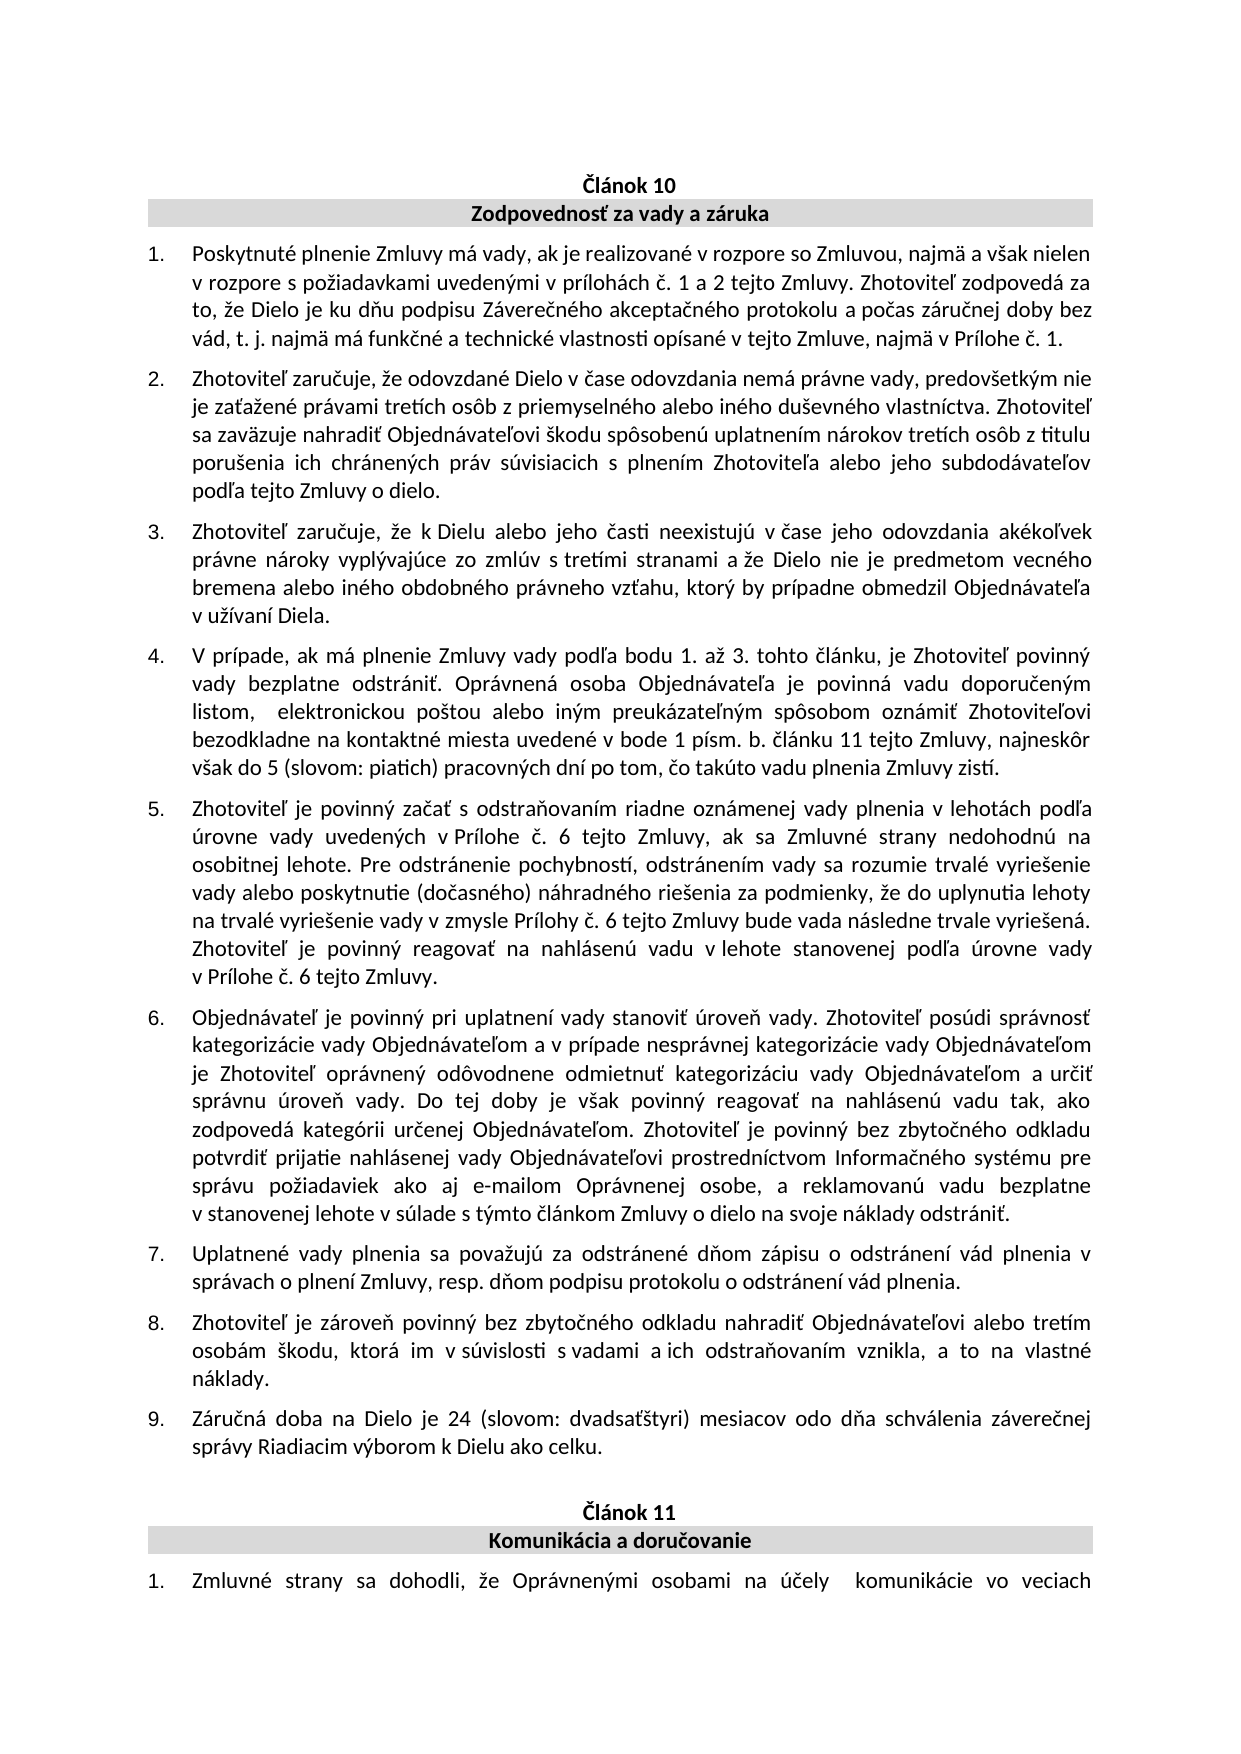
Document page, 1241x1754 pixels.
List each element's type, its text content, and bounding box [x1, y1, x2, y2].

list Uplatnené vady plnenia sa považujú za odstránené dňom zápisu o odstránení vád plnenia v správach o plnení Zmluvy, resp. dňom podpisu protokolu o odstránení vád plnenia. [148, 1239, 1093, 1295]
list Poskytnuté plnenie Zmluvy má vady, ak je realizované v rozpore so Zmluvou, najmä a však nielen v rozpore s požiadavkami uvedenými v prílohách č. 1 a 2 tejto Zmluvy. Zhotoviteľ zodpovedá za to, že Dielo je ku dňu podpisu Záverečného akceptačného protokolu a počas záručnej doby bez vád, t. j. najmä má funkčné a technické vlastnosti opísané v tejto Zmluve, najmä v Prílohe č. 1. [148, 239, 1093, 352]
list Záručná doba na Dielo je 24 (slovom: dvadsaťštyri) mesiacov odo dňa schválenia záverečnej správy Riadiacim výborom k Dielu ako celku. [148, 1404, 1093, 1460]
list Zhotoviteľ zaručuje, že k Dielu alebo jeho časti neexistujú v čase jeho odovzdania akékoľvek právne nároky vyplývajúce zo zmlúv s tretími stranami a že Dielo nie je predmetom vecného bremena alebo iného obdobného právneho vzťahu, ktorý by prípadne obmedzil Objednávateľa v užívaní Diela. [148, 517, 1093, 629]
text Komunikácia a doručovanie [148, 1526, 1093, 1554]
list Zhotoviteľ je povinný začať s odstraňovaním riadne oznámenej vady plnenia v lehotách podľa úrovne vady uvedených v Prílohe č. 6 tejto Zmluvy, ak sa Zmluvné strany nedohodnú na osobitnej lehote. Pre odstránenie pochybností, odstránením vady sa rozumie trvalé vyriešenie vady alebo poskytnutie (dočasného) náhradného riešenia za podmienky, že do uplynutia lehoty na trvalé vyriešenie vady v zmysle Prílohy č. 6 tejto Zmluvy bude vada následne trvale vyriešená. Zhotoviteľ je povinný reagovať na nahlásenú vadu v lehote stanovenej podľa úrovne vady v Prílohe č. 6 tejto Zmluvy. [148, 794, 1093, 990]
list Objednávateľ je povinný pri uplatnení vady stanoviť úroveň vady. Zhotoviteľ posúdi správnosť kategorizácie vady Objednávateľom a v prípade nesprávnej kategorizácie vady Objednávateľom je Zhotoviteľ oprávnený odôvodnene odmietnuť kategorizáciu vady Objednávateľom a určiť správnu úroveň vady. Do tej doby je však povinný reagovať na nahlásenú vadu tak, ako zodpovedá kategórii určenej Objednávateľom. Zhotoviteľ je povinný bez zbytočného odkladu potvrdiť prijatie nahlásenej vady Objednávateľovi prostredníctvom Informačného systému pre správu požiadaviek ako aj e-mailom Oprávnenej osobe, a reklamovanú vadu bezplatne v stanovenej lehote v súlade s týmto článkom Zmluvy o dielo na svoje náklady odstrániť. [148, 1003, 1093, 1227]
list Zhotoviteľ zaručuje, že odovzdané Dielo v čase odovzdania nemá právne vady, predovšetkým nie je zaťažené právami tretích osôb z priemyselného alebo iného duševného vlastníctva. Zhotoviteľ sa zaväzuje nahradiť Objednávateľovi škodu spôsobenú uplatnením nárokov tretích osôb z titulu porušenia ich chránených práv súvisiacich s plnením Zhotoviteľa alebo jeho subdodávateľov podľa tejto Zmluvy o dielo. [148, 364, 1093, 504]
text Zodpovednosť za vady a záruka [148, 199, 1093, 227]
list Zhotoviteľ je zároveň povinný bez zbytočného odkladu nahradiť Objednávateľovi alebo tretím osobám škodu, ktorá im v súvislosti s vadami a ich odstraňovaním vznikla, a to na vlastné náklady. [148, 1308, 1093, 1392]
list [148, 1566, 1093, 1594]
list V prípade, ak má plnenie Zmluvy vady podľa bodu 1. až 3. tohto článku, je Zhotoviteľ povinný vady bezplatne odstrániť. Oprávnená osoba Objednávateľa je povinná vadu doporučeným listom, elektronickou poštou alebo iným preukázateľným spôsobom oznámiť Zhotoviteľovi bezodkladne na kontaktné miesta uvedené v bode 1 písm. b. článku 11 tejto Zmluvy, najneskôr však do 5 (slovom: piatich) pracovných dní po tom, čo takúto vadu plnenia Zmluvy zistí. [148, 641, 1093, 781]
